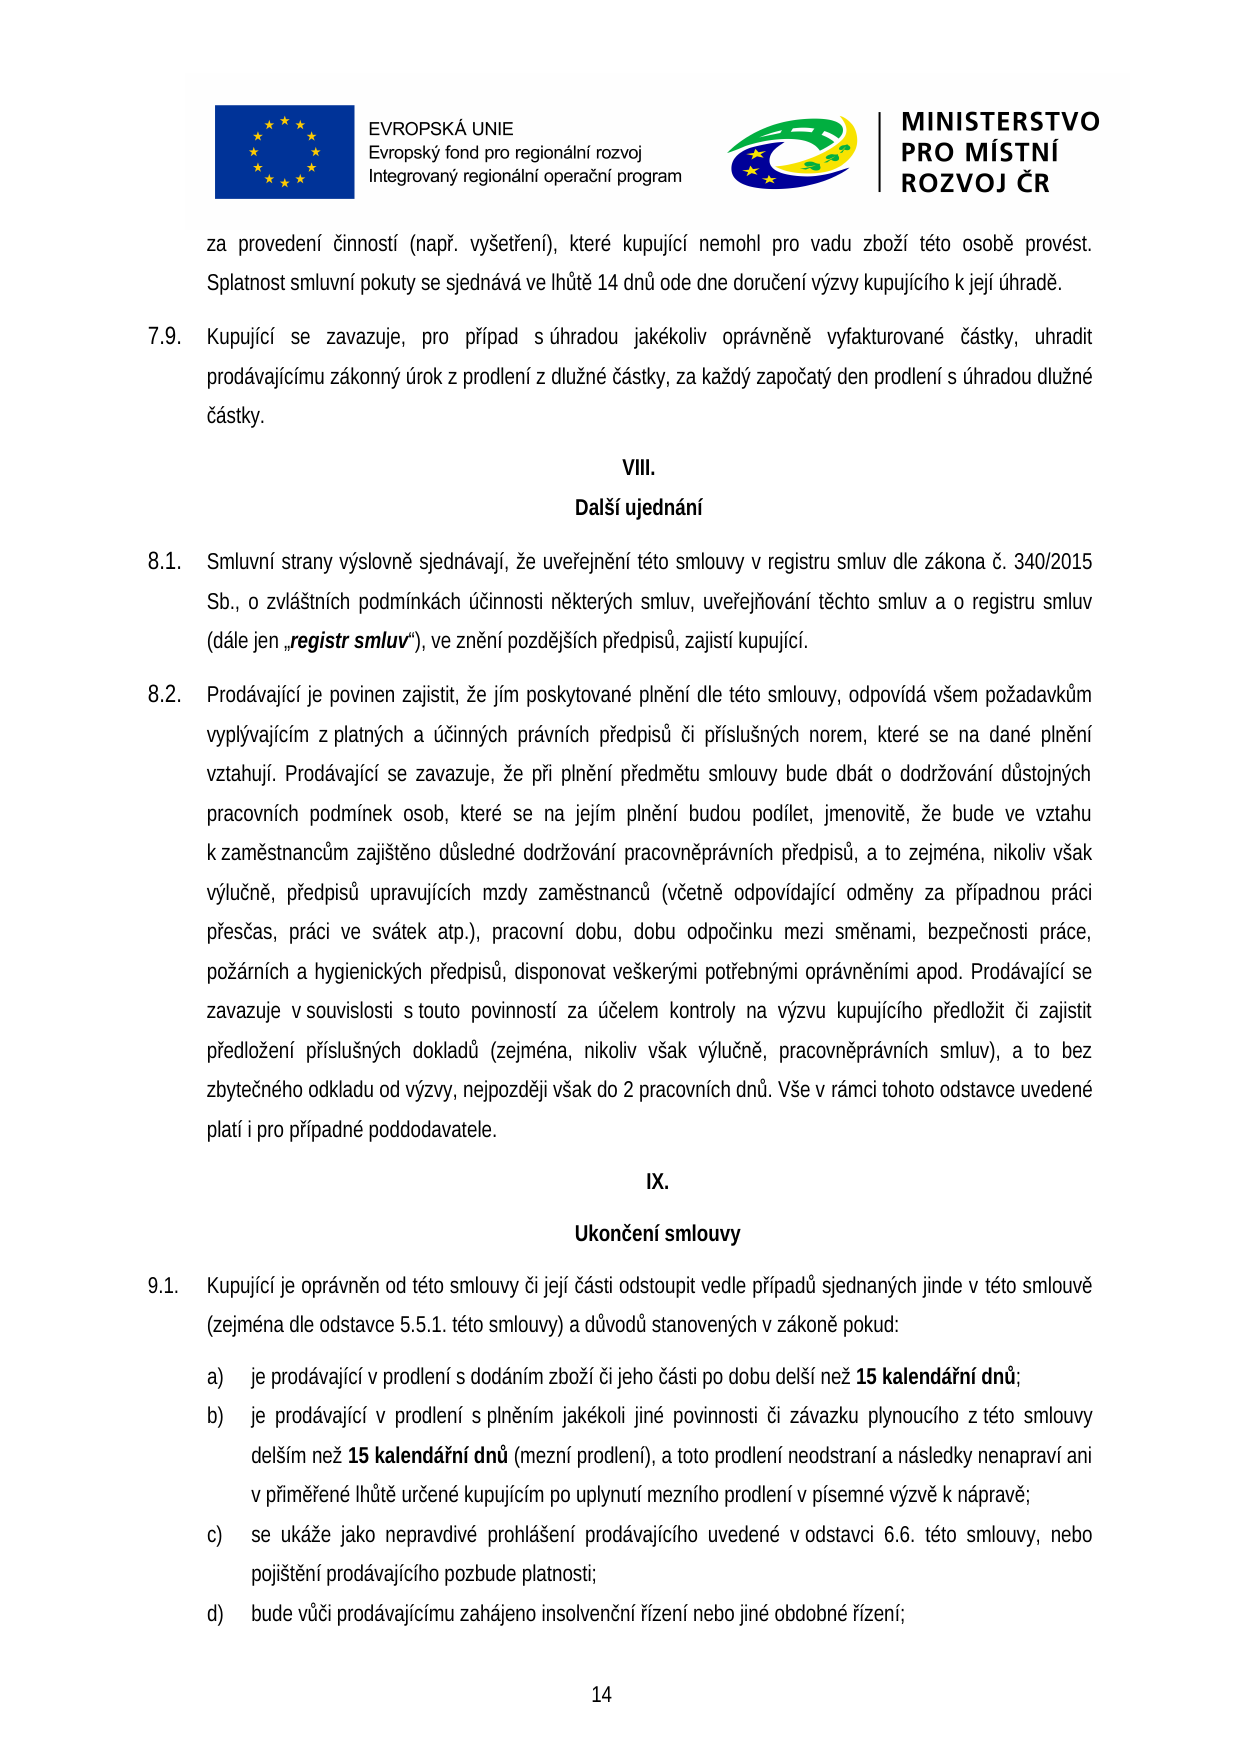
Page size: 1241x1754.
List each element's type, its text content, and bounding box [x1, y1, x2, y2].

text Další ujednání [185, 494, 1093, 520]
list IX. [223, 1168, 1093, 1194]
list se ukáže jako nepravdivé prohlášení prodávajícího uvedené v odstavci 6.6. této smlouvy, nebo pojištění prodávajícího pozbude platnosti; [207, 1521, 1093, 1587]
list Prodávající je povinen zajistit, že jím poskytované plnění dle této smlouvy, odpovídá všem požadavkům vyplývajícím z platných a účinných právních předpisů či příslušných norem, které se na dané plnění vztahují. Prodávající se zavazuje, že při plnění předmětu smlouvy bude dbát o dodržování důstojných pracovních podmínek osob, které se na jejím plnění budou podílet, jmenovitě, že bude ve vztahu k zaměstnancům zajištěno důsledné dodržování pracovněprávních předpisů, a to zejména, nikoliv však výlučně, předpisů upravujících mzdy zaměstnanců (včetně odpovídající odměny za případnou práci přesčas, práci ve svátek atp.), pracovní dobu, dobu odpočinku mezi směnami, bezpečnosti práce, požárních a hygienických předpisů, disponovat veškerými potřebnými oprávněními apod. Prodávající se zavazuje v souvislosti s touto povinností za účelem kontroly na výzvu kupujícího předložit či zajistit předložení příslušných dokladů (zejména, nikoliv však výlučně, pracovněprávních smluv), a to bez zbytečného odkladu od výzvy, nejpozději však do 2 pracovních dnů. Vše v rámci tohoto odstavce uvedené platí i pro případné poddodavatele. [148, 679, 1093, 1142]
list bude vůči prodávajícímu zahájeno insolvenční řízení nebo jiné obdobné řízení; [207, 1600, 1093, 1626]
list Kupující je oprávněn od této smlouvy či její části odstoupit vedle případů sjednaných jinde v této smlouvě (zejména dle odstavce 5.5.1. této smlouvy) a důvodů stanovených v zákoně pokud: [148, 1272, 1093, 1337]
list Kupující se zavazuje, pro případ s úhradou jakékoliv oprávněně vyfakturované částky, uhradit prodávajícímu zákonný úrok z prodlení z dlužné částky, za každý započatý den prodlení s úhradou dlužné částky. [148, 321, 1093, 429]
list Smluvní strany výslovně sjednávají, že uveřejnění této smlouvy v registru smluv dle zákona č. 340/2015 Sb., o zvláštních podmínkách účinnosti některých smluv, uveřejňování těchto smluv a o registru smluv (dále jen „registr smluv“), ve znění pozdějších předpisů, zajistí kupující. [148, 546, 1093, 653]
list je prodávající v prodlení s dodáním zboží či jeho části po dobu delší než 15 kalendářní dnů; [207, 1363, 1093, 1389]
list Ukončení smlouvy [223, 1219, 1093, 1246]
picture [184, 73, 1130, 230]
list je prodávající v prodlení s plněním jakékoli jiné povinnosti či závazku plynoucího z této smlouvy delším než 15 kalendářní dnů (mezní prodlení), a toto prodlení neodstraní a následky nenapraví ani v přiměřené lhůtě určené kupujícím po uplynutí mezního prodlení v písemné výzvě k nápravě; [207, 1402, 1093, 1508]
subtitle VIII. [185, 454, 1093, 481]
